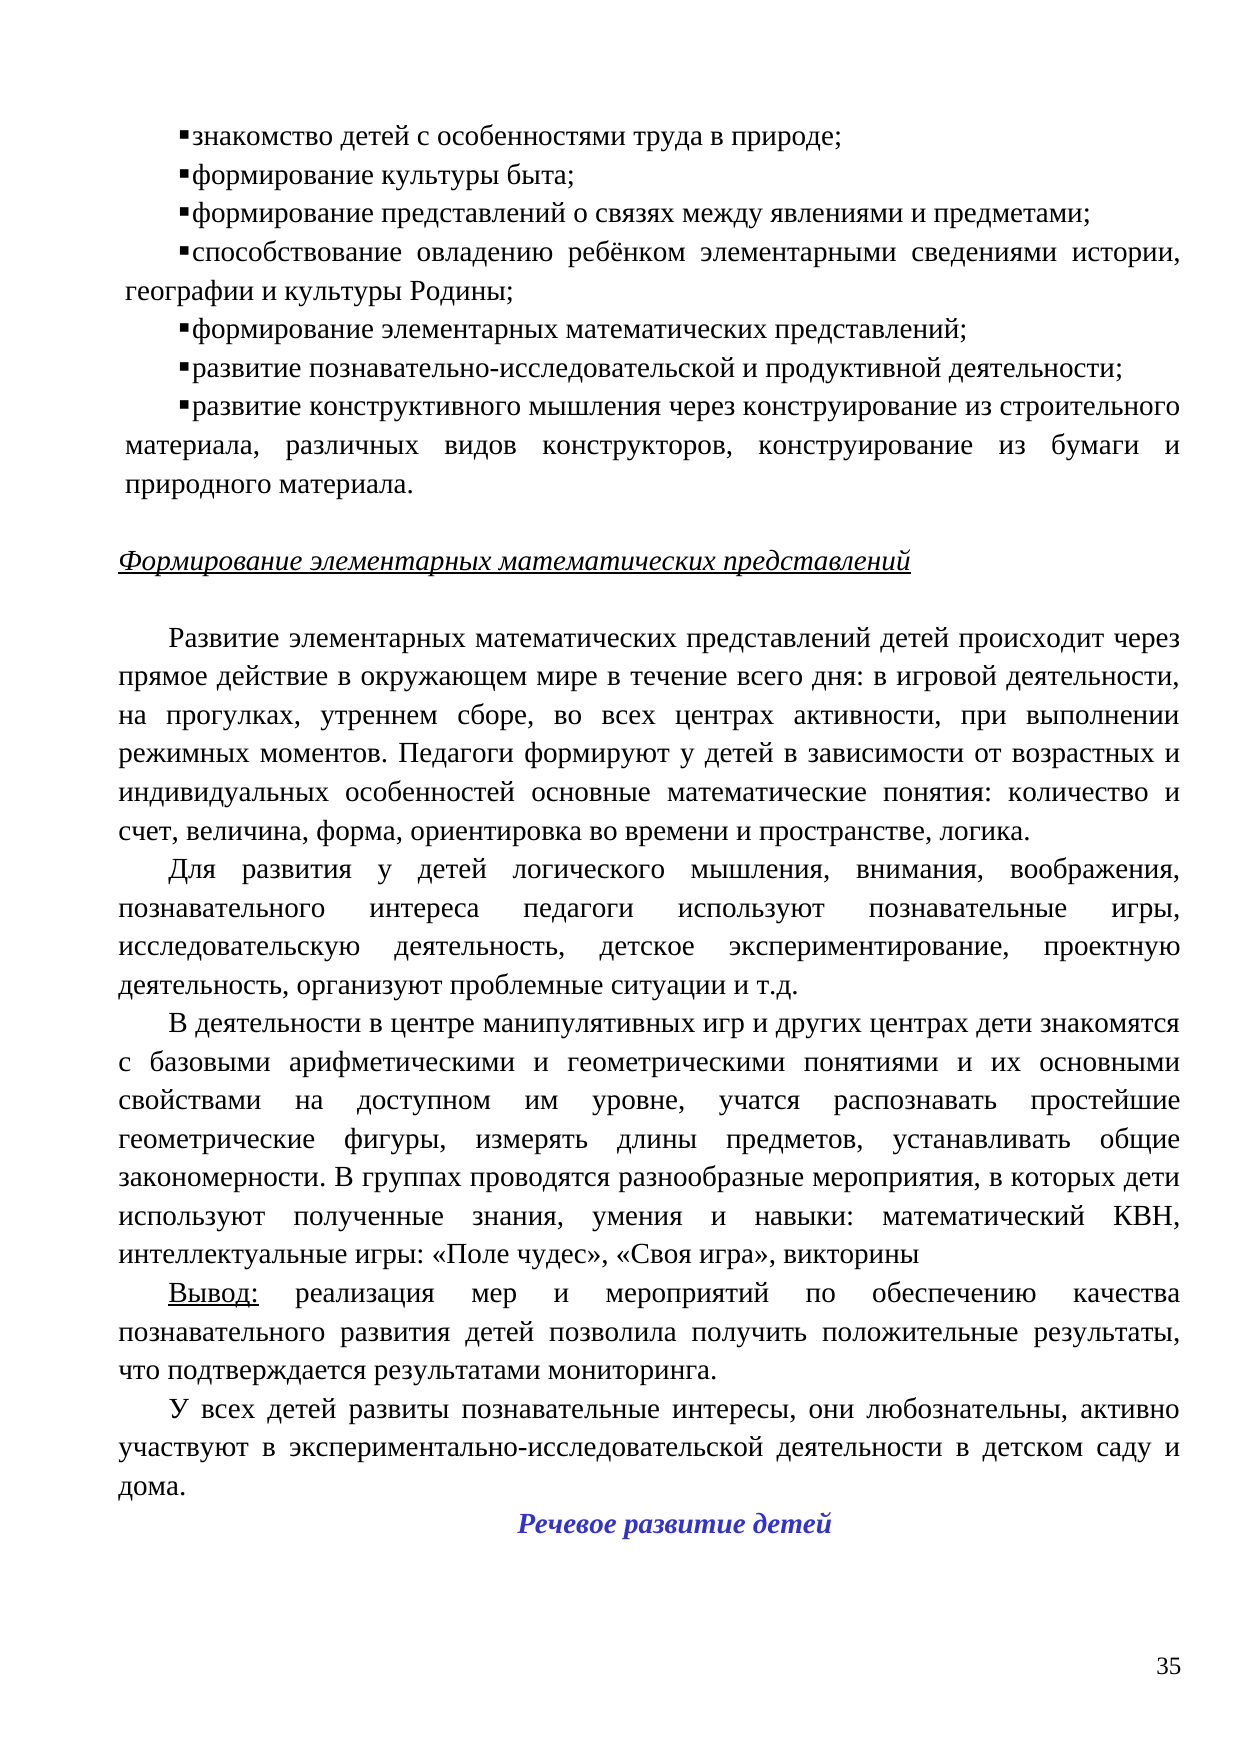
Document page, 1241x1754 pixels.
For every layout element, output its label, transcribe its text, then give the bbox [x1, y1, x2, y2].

list знакомство детей с особенностями труда в природе; [125, 118, 1181, 152]
text У всех детей развиты познавательные интересы, они любознательны, активно участвуют в экспериментально-исследовательской деятельности в детском саду и дома. [118, 1391, 1181, 1501]
list Вывод: реализация мер и мероприятий по обеспечению качества познавательного развития детей позволила получить положительные результаты, что подтверждается результатами мониторинга. [118, 1275, 1181, 1386]
list формирование представлений о связях между явлениями и предметами; [125, 195, 1181, 229]
list формирование элементарных математических представлений; [125, 311, 1181, 345]
list формирование культуры быта; [125, 157, 1181, 190]
text Формирование элементарных математических представлений [118, 543, 1181, 576]
text Для развития у детей логического мышления, внимания, воображения, познавательного интереса педагоги используют познавательные игры, исследовательскую деятельность, детское экспериментирование, проектную деятельность, организуют проблемные ситуации и т.д. [118, 851, 1181, 1000]
text В деятельности в центре манипулятивных игр и других центрах дети знакомятся с базовыми арифметическими и геометрическими понятиями и их основными свойствами на доступном им уровне, учатся распознавать простейшие геометрические фигуры, измерять длины предметов, устанавливать общие закономерности. В группах проводятся разнообразные мероприятия, в которых дети используют полученные знания, умения и навыки: математический КВН, интеллектуальные игры: «Поле чудес», «Своя игра», викторины [118, 1005, 1181, 1270]
list развитие познавательно-исследовательской и продуктивной деятельности; [125, 350, 1181, 383]
list способствование овладению ребёнком элементарными сведениями истории, географии и культуры Родины; [125, 234, 1181, 306]
text Развитие элементарных математических представлений детей происходит через прямое действие в окружающем мире в течение всего дня: в игровой деятельности, на прогулках, утреннем сборе, во всех центрах активности, при выполнении режимных моментов. Педагоги формируют у детей в зависимости от возрастных и индивидуальных особенностей основные математические понятия: количество и счет, величина, форма, ориентировка во времени и пространстве, логика. [118, 620, 1181, 846]
text Речевое развитие детей [118, 1506, 1181, 1540]
list развитие конструктивного мышления через конструирование из строительного материала, различных видов конструкторов, конструирование из бумаги и природного материала. [125, 388, 1181, 499]
